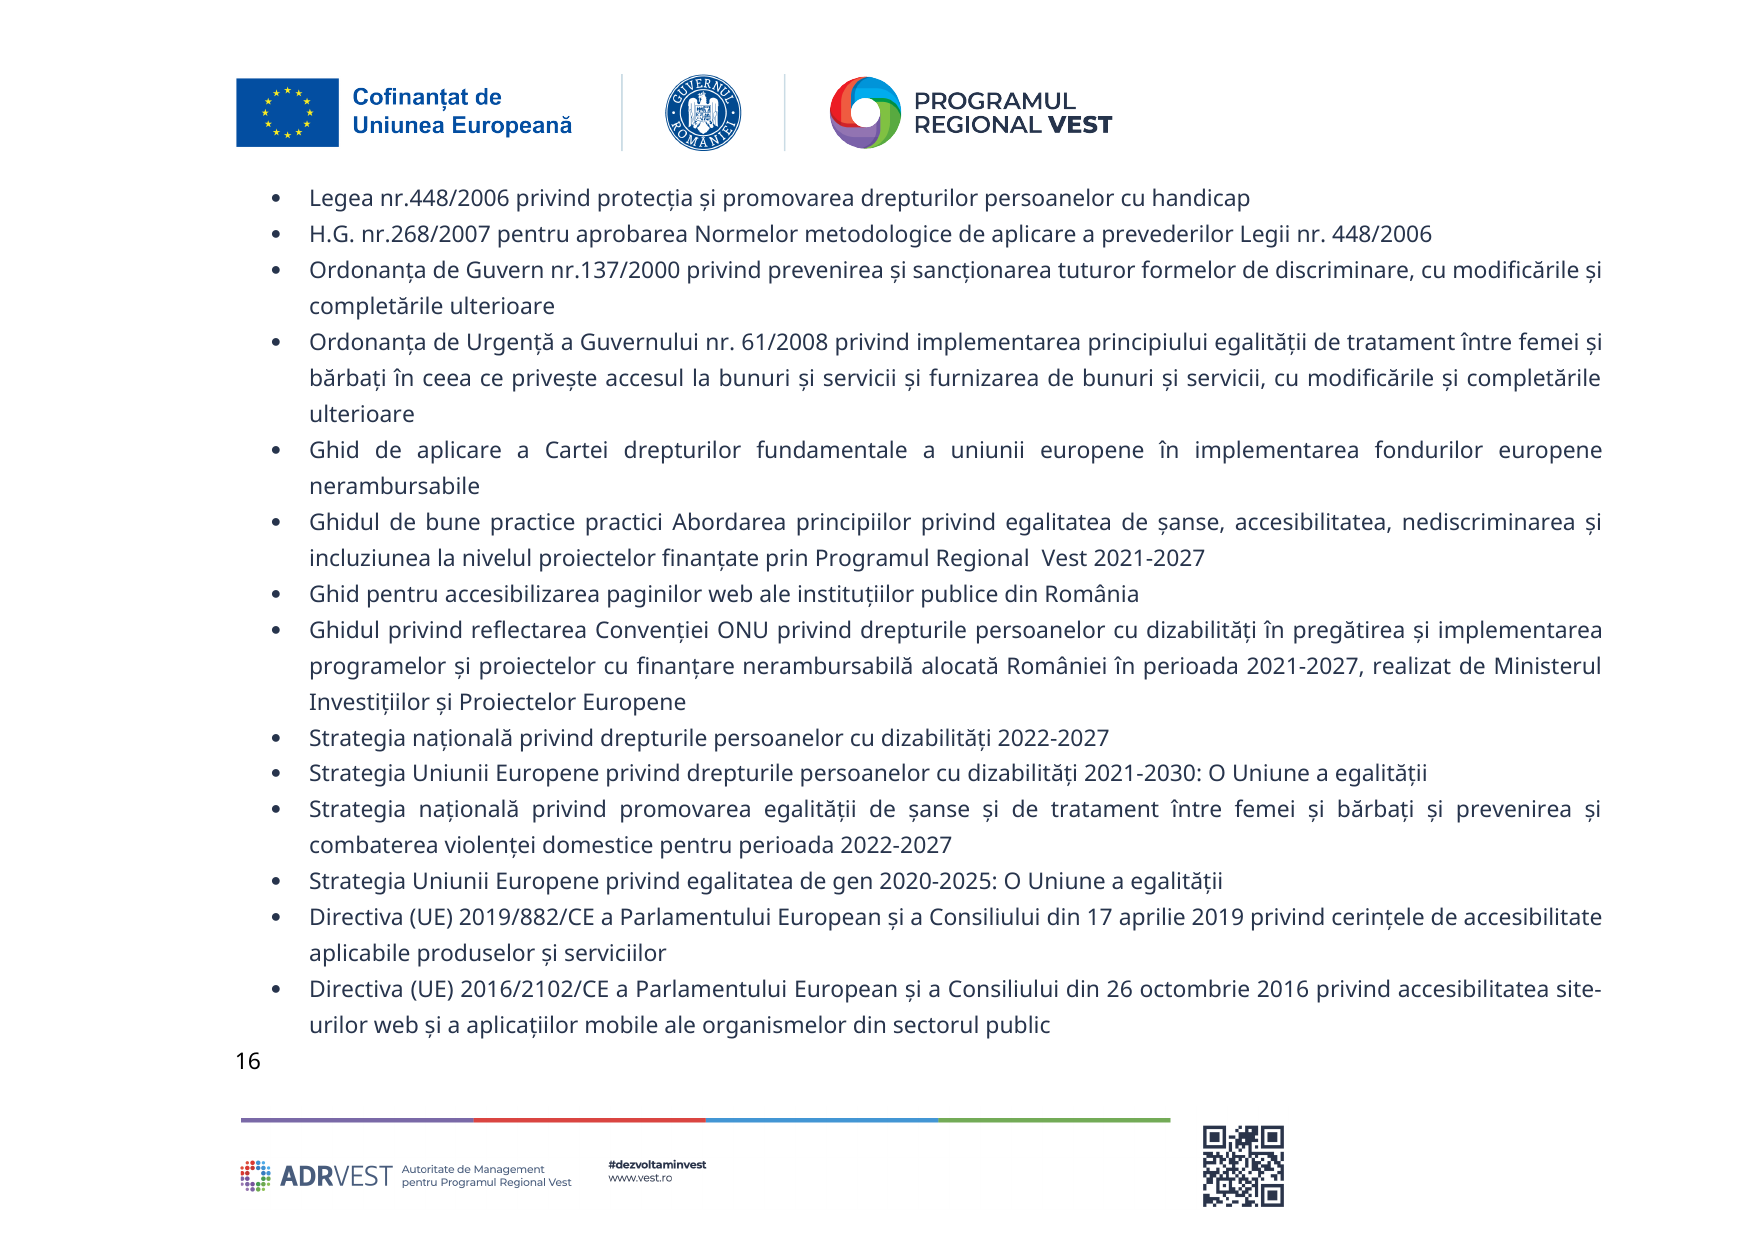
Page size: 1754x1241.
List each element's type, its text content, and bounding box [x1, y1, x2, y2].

list H.G. nr.268/2007 pentru aprobarea Normelor metodologice de aplicare a prevederilor Legii nr. 448/2006 [272, 218, 1604, 249]
list Ordonanța de Urgență a Guvernului nr. 61/2008 privind implementarea principiului egalității de tratament între femei și bărbați în ceea ce privește accesul la bunuri și servicii și furnizarea de bunuri și servicii, cu modificările și completările ulterioare [272, 326, 1604, 429]
list Strategia Uniunii Europene privind drepturile persoanelor cu dizabilități 2021-2030: O Uniune a egalității [272, 757, 1604, 789]
list Directiva (UE) 2016/2102/CE a Parlamentului European și a Consiliului din 26 octombrie 2016 privind accesibilitatea site-urilor web și a aplicațiilor mobile ale organismelor din sectorul public [272, 973, 1604, 1040]
list Ghidul privind reflectarea Convenției ONU privind drepturile persoanelor cu dizabilități în pregătirea și implementarea programelor și proiectelor cu finanțare nerambursabilă alocată României în perioada 2021-2027, realizat de Ministerul Investițiilor și Proiectelor Europene [272, 614, 1604, 717]
list Ghid de aplicare a Cartei drepturilor fundamentale a uniunii europene în implementarea fondurilor europene nerambursabile [272, 434, 1604, 501]
list Ghid pentru accesibilizarea paginilor web ale instituţiilor publice din România [272, 578, 1604, 609]
list Ordonanța de Guvern nr.137/2000 privind prevenirea și sancționarea tuturor formelor de discriminare, cu modificările și completările ulterioare [272, 254, 1604, 321]
list Legea nr.448/2006 privind protecția și promovarea drepturilor persoanelor cu handicap [272, 182, 1604, 214]
list Ghidul de bune practice practici Abordarea principiilor privind egalitatea de șanse, accesibilitatea, nediscriminarea și incluziunea la nivelul proiectelor finanțate prin Programul Regional Vest 2021-2027 [272, 506, 1604, 573]
list Strategia națională privind promovarea egalității de șanse și de tratament între femei și bărbați și prevenirea și combaterea violenței domestice pentru perioada 2022-2027 [272, 793, 1604, 861]
list Directiva (UE) 2019/882/CE a Parlamentului European și a Consiliului din 17 aprilie 2019 privind cerințele de accesibilitate aplicabile produselor și serviciilor [272, 901, 1604, 968]
picture [234, 73, 1113, 152]
list Strategia națională privind drepturile persoanelor cu dizabilități 2022-2027 [272, 721, 1604, 753]
list Strategia Uniunii Europene privind egalitatea de gen 2020-2025: O Uniune a egalității [272, 865, 1604, 896]
picture [240, 1106, 1289, 1210]
